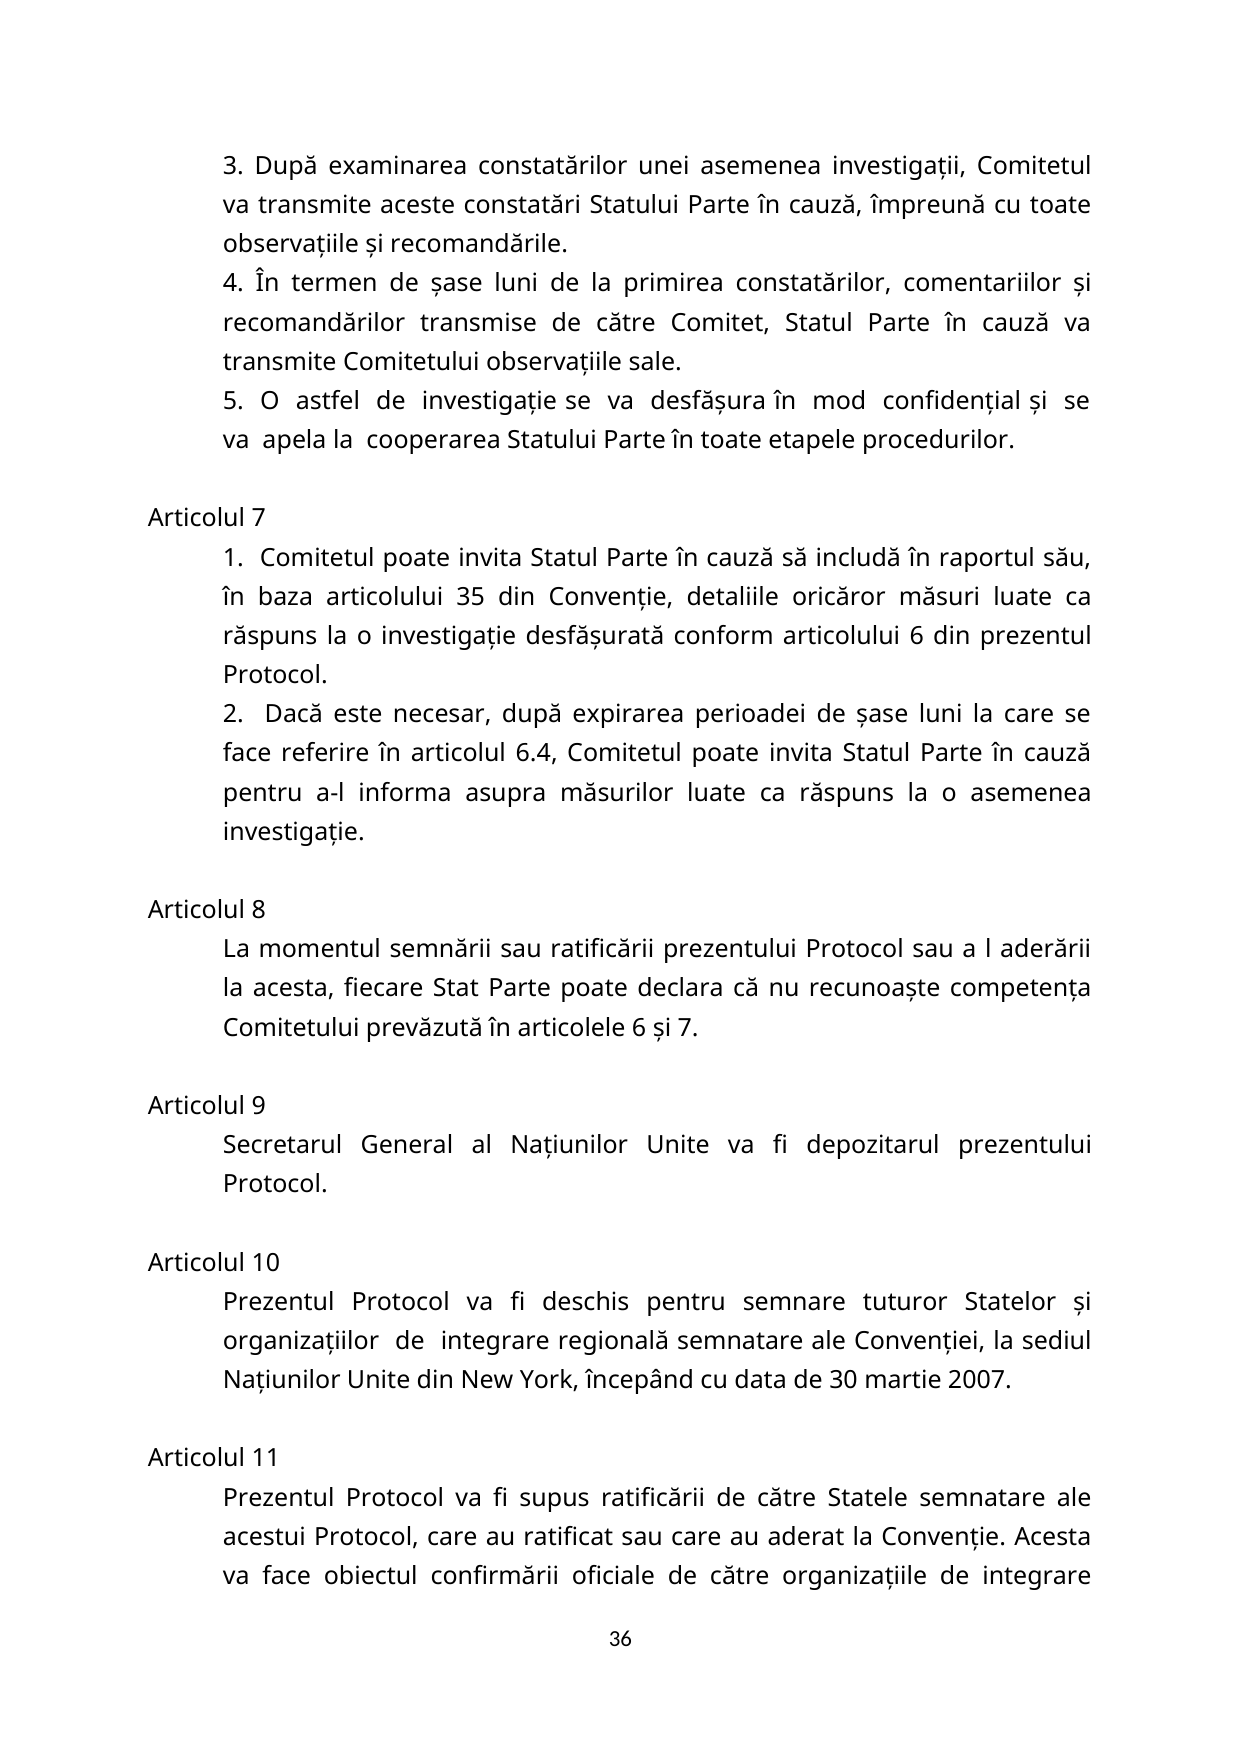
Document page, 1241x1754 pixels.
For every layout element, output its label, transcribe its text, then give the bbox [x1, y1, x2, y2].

text 1. Comitetul poate invita Statul Parte în cauză să includă în raportul său, în baza articolului 35 din Convenţie, detaliile oricăror măsuri luate ca răspuns la o investigaţie desfăşurată conform articolului 6 din prezentul Protocol. [223, 539, 1093, 691]
text La momentul semnării sau ratificării prezentului Protocol sau a l aderării la acesta, fiecare Stat Parte poate declara că nu recunoaşte competenţa Comitetului prevăzută în articolele 6 şi 7. [223, 931, 1093, 1043]
text Secretarul General al Naţiunilor Unite va fi depozitarul prezentului Protocol. [223, 1127, 1093, 1200]
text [223, 1479, 1093, 1592]
text 5. O astfel de investigaţie se va desfăşura în mod confidenţial şi se va apela la cooperarea Statului Parte în toate etapele procedurilor. [223, 383, 1093, 456]
text Articolul 8 [148, 892, 1093, 926]
text 3. După examinarea constatărilor unei asemenea investigaţii, Comitetul va transmite aceste constatări Statului Parte în cauză, împreună cu toate observaţiile şi recomandările. [223, 148, 1093, 260]
text Articolul 9 [148, 1088, 1093, 1122]
text Articolul 7 [148, 500, 1093, 534]
text Prezentul Protocol va fi deschis pentru semnare tuturor Statelor şi organizaţiilor de integrare regională semnatare ale Convenţiei, la sediul Naţiunilor Unite din New York, începând cu data de 30 martie 2007. [223, 1283, 1093, 1396]
text Articolul 11 [148, 1440, 1093, 1474]
text Articolul 10 [148, 1244, 1093, 1278]
text 2. Dacă este necesar, după expirarea perioadei de şase luni la care se face referire în articolul 6.4, Comitetul poate invita Statul Parte în cauză pentru a-l informa asupra măsurilor luate ca răspuns la o asemenea investigaţie. [223, 696, 1093, 847]
text 4. În termen de şase luni de la primirea constatărilor, comentariilor şi recomandărilor transmise de către Comitet, Statul Parte în cauză va transmite Comitetului observaţiile sale. [223, 265, 1093, 377]
